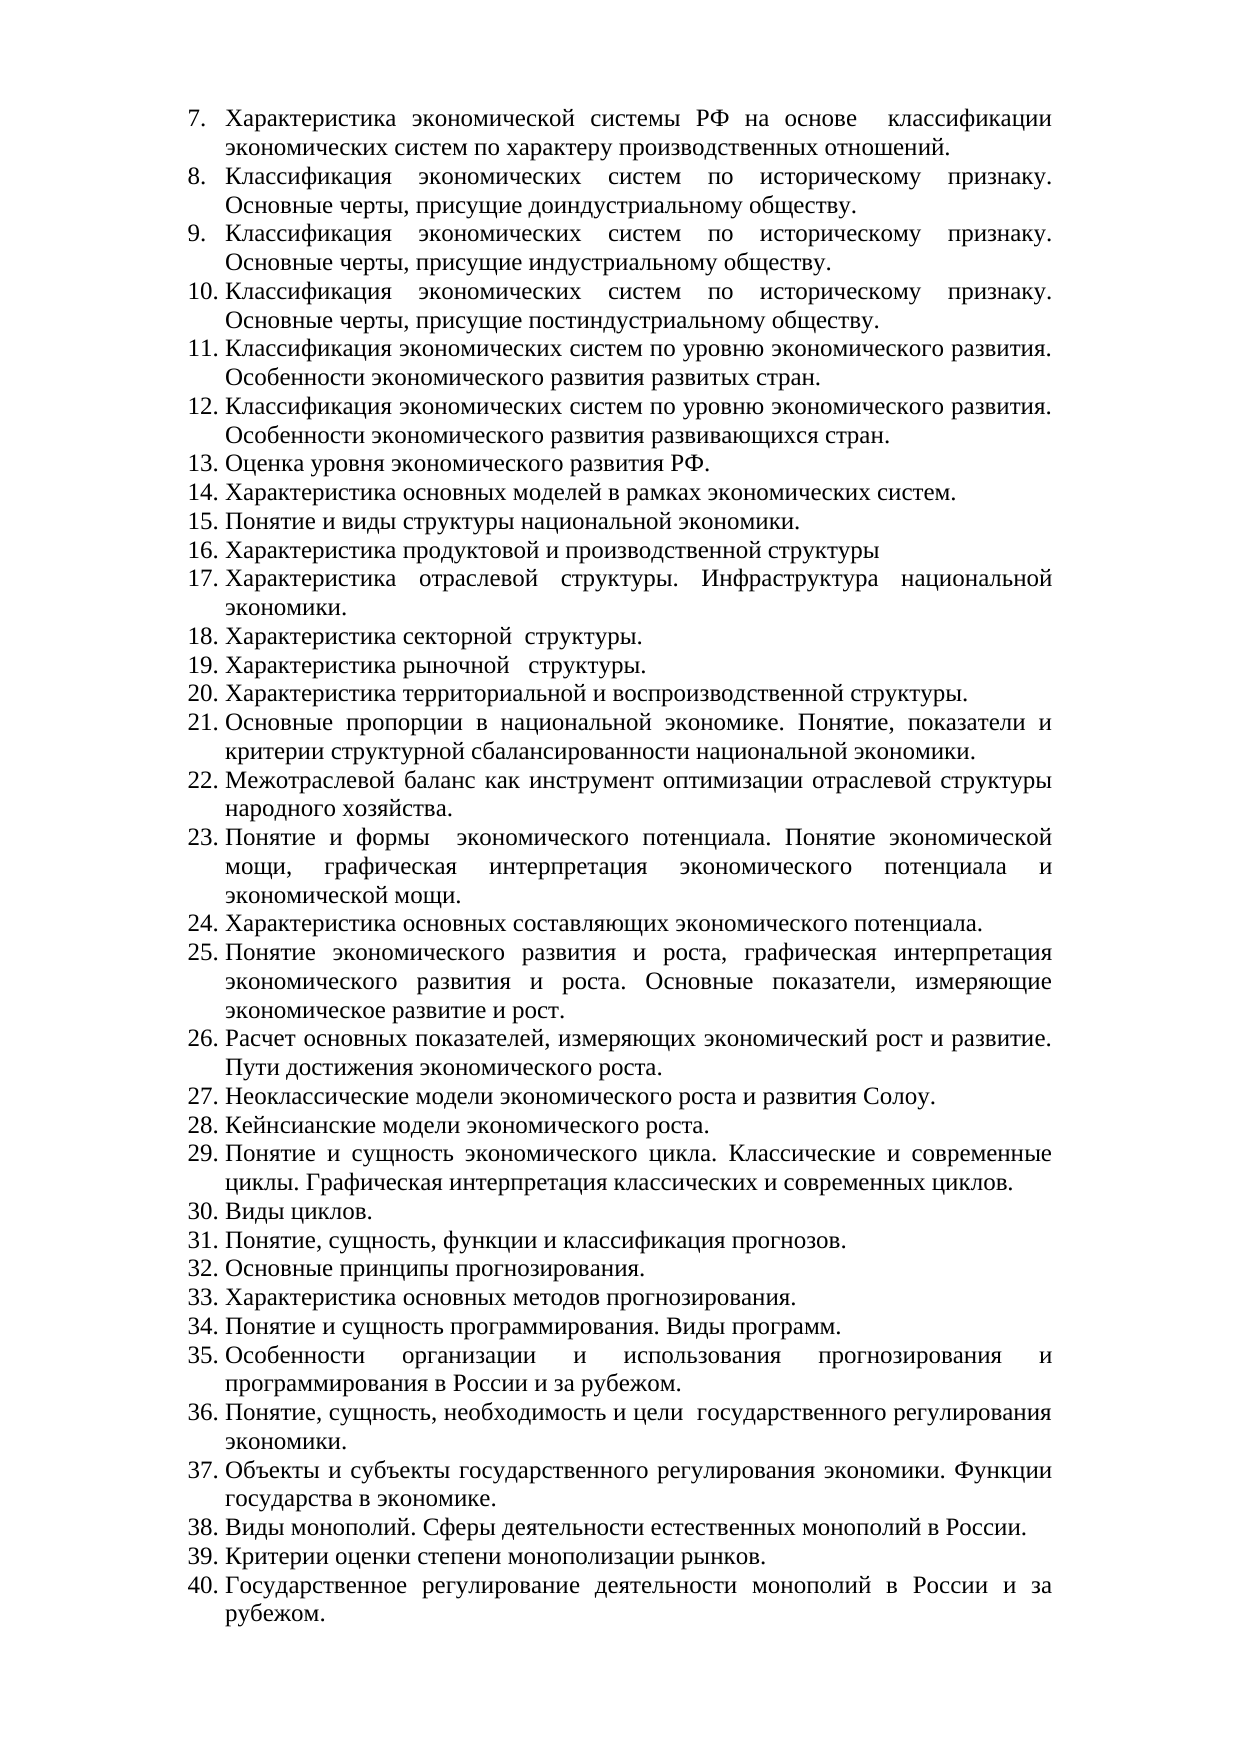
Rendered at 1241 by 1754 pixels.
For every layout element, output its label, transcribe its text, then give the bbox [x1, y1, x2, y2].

list Основные принципы прогнозирования. [187, 1253, 1053, 1282]
list Виды циклов. [187, 1196, 1053, 1225]
list Понятие и сущность экономического цикла. Классические и современные циклы. Графическая интерпретация классических и современных циклов. [187, 1138, 1053, 1196]
list Особенности организации и использования прогнозирования и программирования в России и за рубежом. [187, 1340, 1053, 1397]
list Понятие, сущность, необходимость и цели государственного регулирования экономики. [187, 1397, 1053, 1455]
list Характеристика основных моделей в рамках экономических систем. [187, 477, 1053, 506]
list Межотраслевой баланс как инструмент оптимизации отраслевой структуры народного хозяйства. [187, 765, 1053, 822]
list Характеристика продуктовой и производственной структуры [187, 535, 1053, 563]
list Основные пропорции в национальной экономике. Понятие, показатели и критерии структурной сбалансированности национальной экономики. [187, 707, 1053, 765]
list Классификация экономических систем по уровню экономического развития. Особенности экономического развития развитых стран. [187, 333, 1053, 391]
list Объекты и субъекты государственного регулирования экономики. Функции государства в экономике. [187, 1455, 1053, 1512]
list Характеристика отраслевой структуры. Инфраструктура национальной экономики. [187, 563, 1053, 621]
list Характеристика территориальной и воспроизводственной структуры. [187, 678, 1053, 707]
list Понятие и виды структуры национальной экономики. [187, 506, 1053, 535]
list Характеристика секторной структуры. [187, 621, 1053, 650]
list Характеристика основных составляющих экономического потенциала. [187, 908, 1053, 937]
list Характеристика экономической системы РФ на основе классификации экономических систем по характеру производственных отношений. [187, 103, 1053, 161]
list Классификация экономических систем по уровню экономического развития. Особенности экономического развития развивающихся стран. [187, 391, 1053, 448]
list Виды монополий. Сферы деятельности естественных монополий в России. [187, 1512, 1053, 1541]
list Понятие и формы экономического потенциала. Понятие экономической мощи, графическая интерпретация экономического потенциала и экономической мощи. [187, 822, 1053, 908]
list Кейнсианские модели экономического роста. [187, 1110, 1053, 1138]
list Расчет основных показателей, измеряющих экономический рост и развитие. Пути достижения экономического роста. [187, 1023, 1053, 1081]
list Классификация экономических систем по историческому признаку. Основные черты, присущие доиндустриальному обществу. [187, 161, 1053, 218]
list Понятие и сущность программирования. Виды программ. [187, 1311, 1053, 1340]
list Понятие экономического развития и роста, графическая интерпретация экономического развития и роста. Основные показатели, измеряющие экономическое развитие и рост. [187, 937, 1053, 1023]
list Государственное регулирование деятельности монополий в России и за рубежом. [187, 1570, 1053, 1627]
list Классификация экономических систем по историческому признаку. Основные черты, присущие индустриальному обществу. [187, 218, 1053, 276]
list Неоклассические модели экономического роста и развития Солоу. [187, 1081, 1053, 1110]
list Характеристика основных методов прогнозирования. [187, 1282, 1053, 1311]
list Критерии оценки степени монополизации рынков. [187, 1541, 1053, 1570]
list Оценка уровня экономического развития РФ. [187, 448, 1053, 477]
list Классификация экономических систем по историческому признаку. Основные черты, присущие постиндустриальному обществу. [187, 276, 1053, 333]
list Понятие, сущность, функции и классификация прогнозов. [187, 1225, 1053, 1253]
list Характеристика рыночной структуры. [187, 650, 1053, 678]
